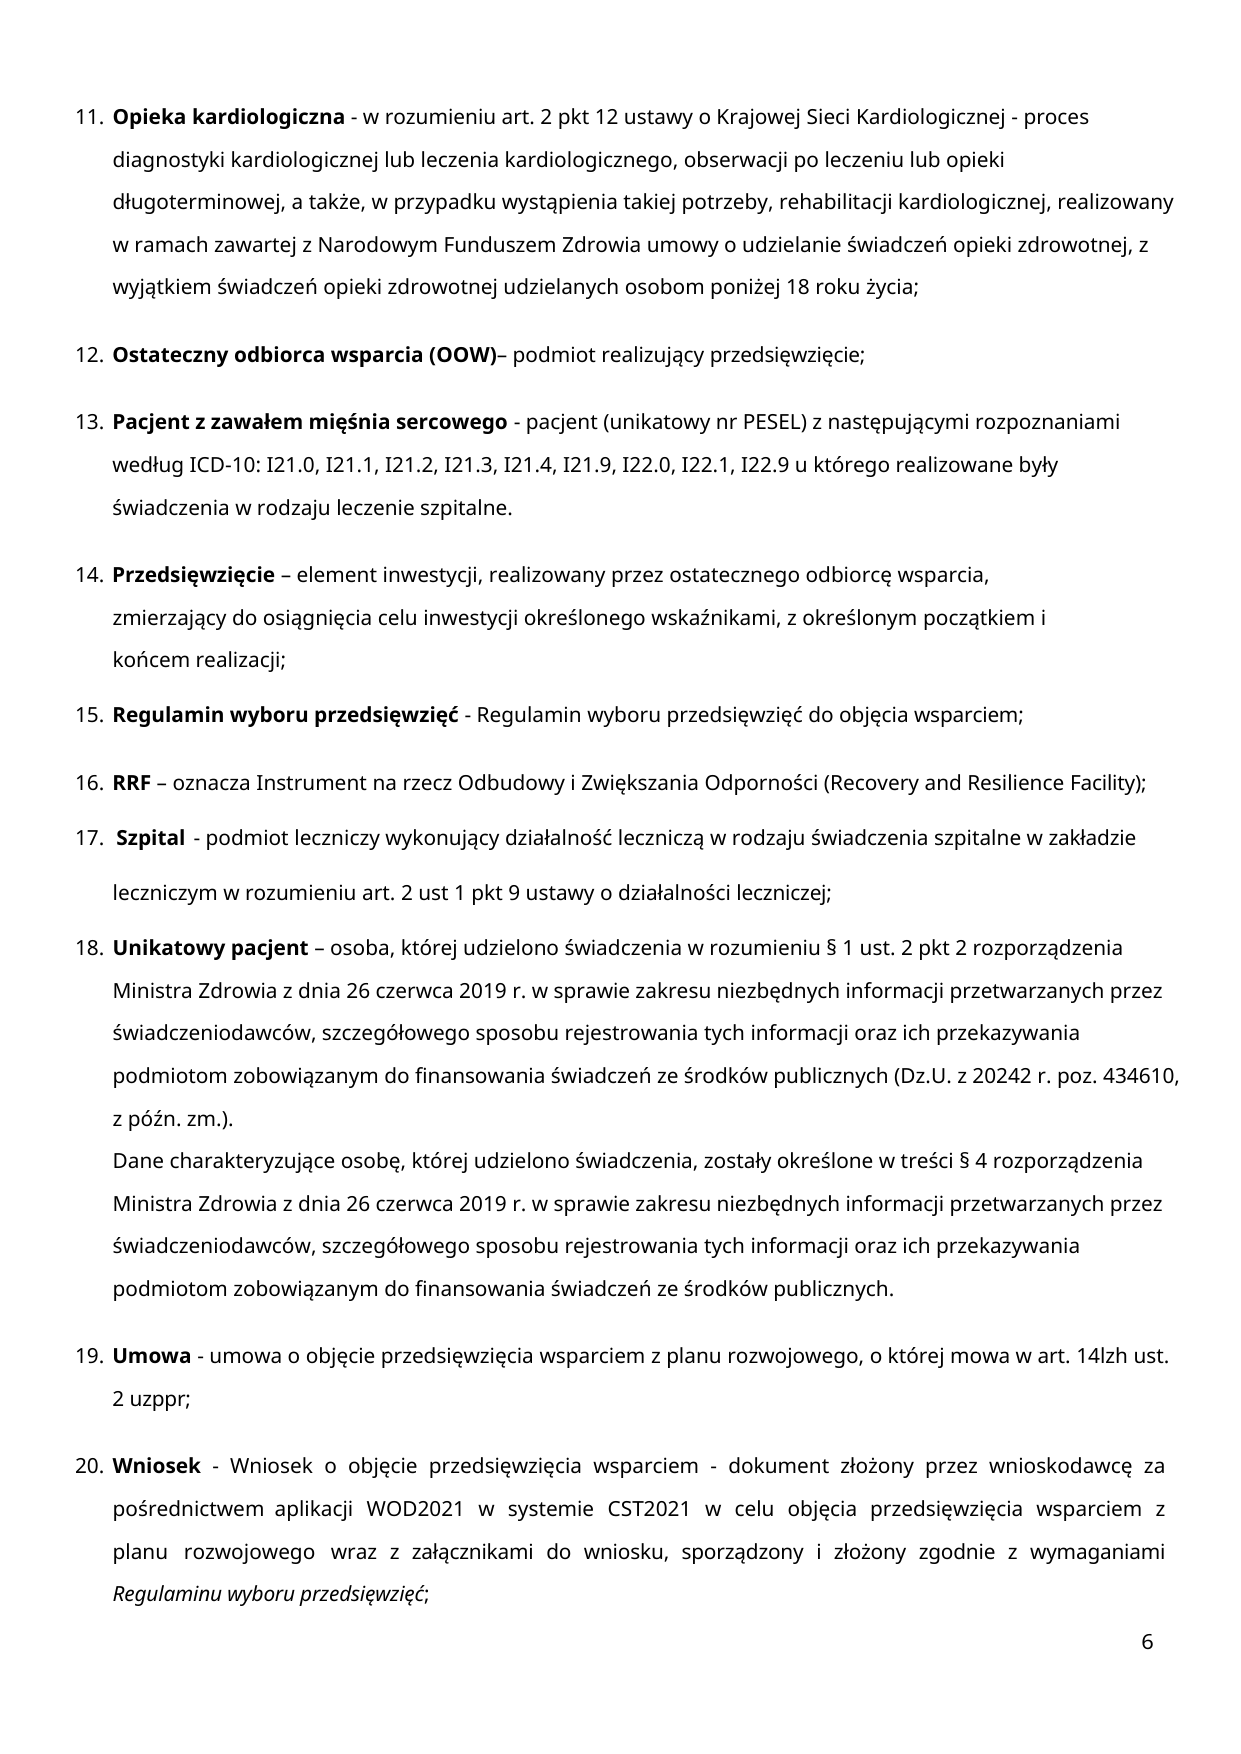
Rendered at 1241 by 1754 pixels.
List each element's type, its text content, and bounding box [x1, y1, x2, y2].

list Opieka kardiologiczna - w rozumieniu art. 2 pkt 12 ustawy o Krajowej Sieci Kardiologicznej - proces diagnostyki kardiologicznej lub leczenia kardiologicznego, obserwacji po leczeniu lub opieki długoterminowej, a także, w przypadku wystąpienia takiej potrzeby, rehabilitacji kardiologicznej, realizowany w ramach zawartej z Narodowym Funduszem Zdrowia umowy o udzielanie świadczeń opieki zdrowotnej, z wyjątkiem świadczeń opieki zdrowotnej udzielanych osobom poniżej 18 roku życia; [75, 102, 1181, 301]
list Unikatowy pacjent – osoba, której udzielono świadczenia w rozumieniu § 1 ust. 2 pkt 2 rozporządzenia Ministra Zdrowia z dnia 26 czerwca 2019 r. w sprawie zakresu niezbędnych informacji przetwarzanych przez świadczeniodawców, szczegółowego sposobu rejestrowania tych informacji oraz ich przekazywania podmiotom zobowiązanym do finansowania świadczeń ze środków publicznych (Dz.U. z 20242 r. poz. 434610, z późn. zm.). Dane charakteryzujące osobę, której udzielono świadczenia, zostały określone w treści § 4 rozporządzenia Ministra Zdrowia z dnia 26 czerwca 2019 r. w sprawie zakresu niezbędnych informacji przetwarzanych przez świadczeniodawców, szczegółowego sposobu rejestrowania tych informacji oraz ich przekazywania podmiotom zobowiązanym do finansowania świadczeń ze środków publicznych. [75, 933, 1181, 1303]
list Pacjent z zawałem mięśnia sercowego - pacjent (unikatowy nr PESEL) z następującymi rozpoznaniami według ICD-10: I21.0, I21.1, I21.2, I21.3, I21.4, I21.9, I22.0, I22.1, I22.9 u którego realizowane były świadczenia w rodzaju leczenie szpitalne. [75, 407, 1181, 521]
list RRF – oznacza Instrument na rzecz Odbudowy i Zwiększania Odporności (Recovery and Resilience Facility); [75, 768, 1181, 796]
list Umowa - umowa o objęcie przedsięwzięcia wsparciem z planu rozwojowego, o której mowa w art. 14lzh ust. 2 uzppr; [75, 1342, 1181, 1413]
list Regulamin wyboru przedsięwzięć - Regulamin wyboru przedsięwzięć do objęcia wsparciem; [75, 701, 1181, 729]
list Szpital - podmiot leczniczy wykonujący działalność leczniczą w rodzaju świadczenia szpitalne w zakładzie [75, 823, 1181, 852]
list Przedsięwzięcie – element inwestycji, realizowany przez ostatecznego odbiorcę wsparcia, zmierzający do osiągnięcia celu inwestycji określonego wskaźnikami, z określonym początkiem i końcem realizacji; [75, 560, 1060, 674]
text leczniczym w rozumieniu art. 2 ust 1 pkt 9 ustawy o działalności leczniczej; [112, 878, 1181, 907]
list Wniosek - Wniosek o objęcie przedsięwzięcia wsparciem - dokument złożony przez wnioskodawcę za pośrednictwem aplikacji WOD2021 w systemie CST2021 w celu objęcia przedsięwzięcia wsparciem z planu rozwojowego wraz z załącznikami do wniosku, sporządzony i złożony zgodnie z wymaganiami Regulaminu wyboru przedsięwzięć; [75, 1452, 1166, 1608]
list Ostateczny odbiorca wsparcia (OOW)– podmiot realizujący przedsięwzięcie; [75, 340, 1181, 368]
